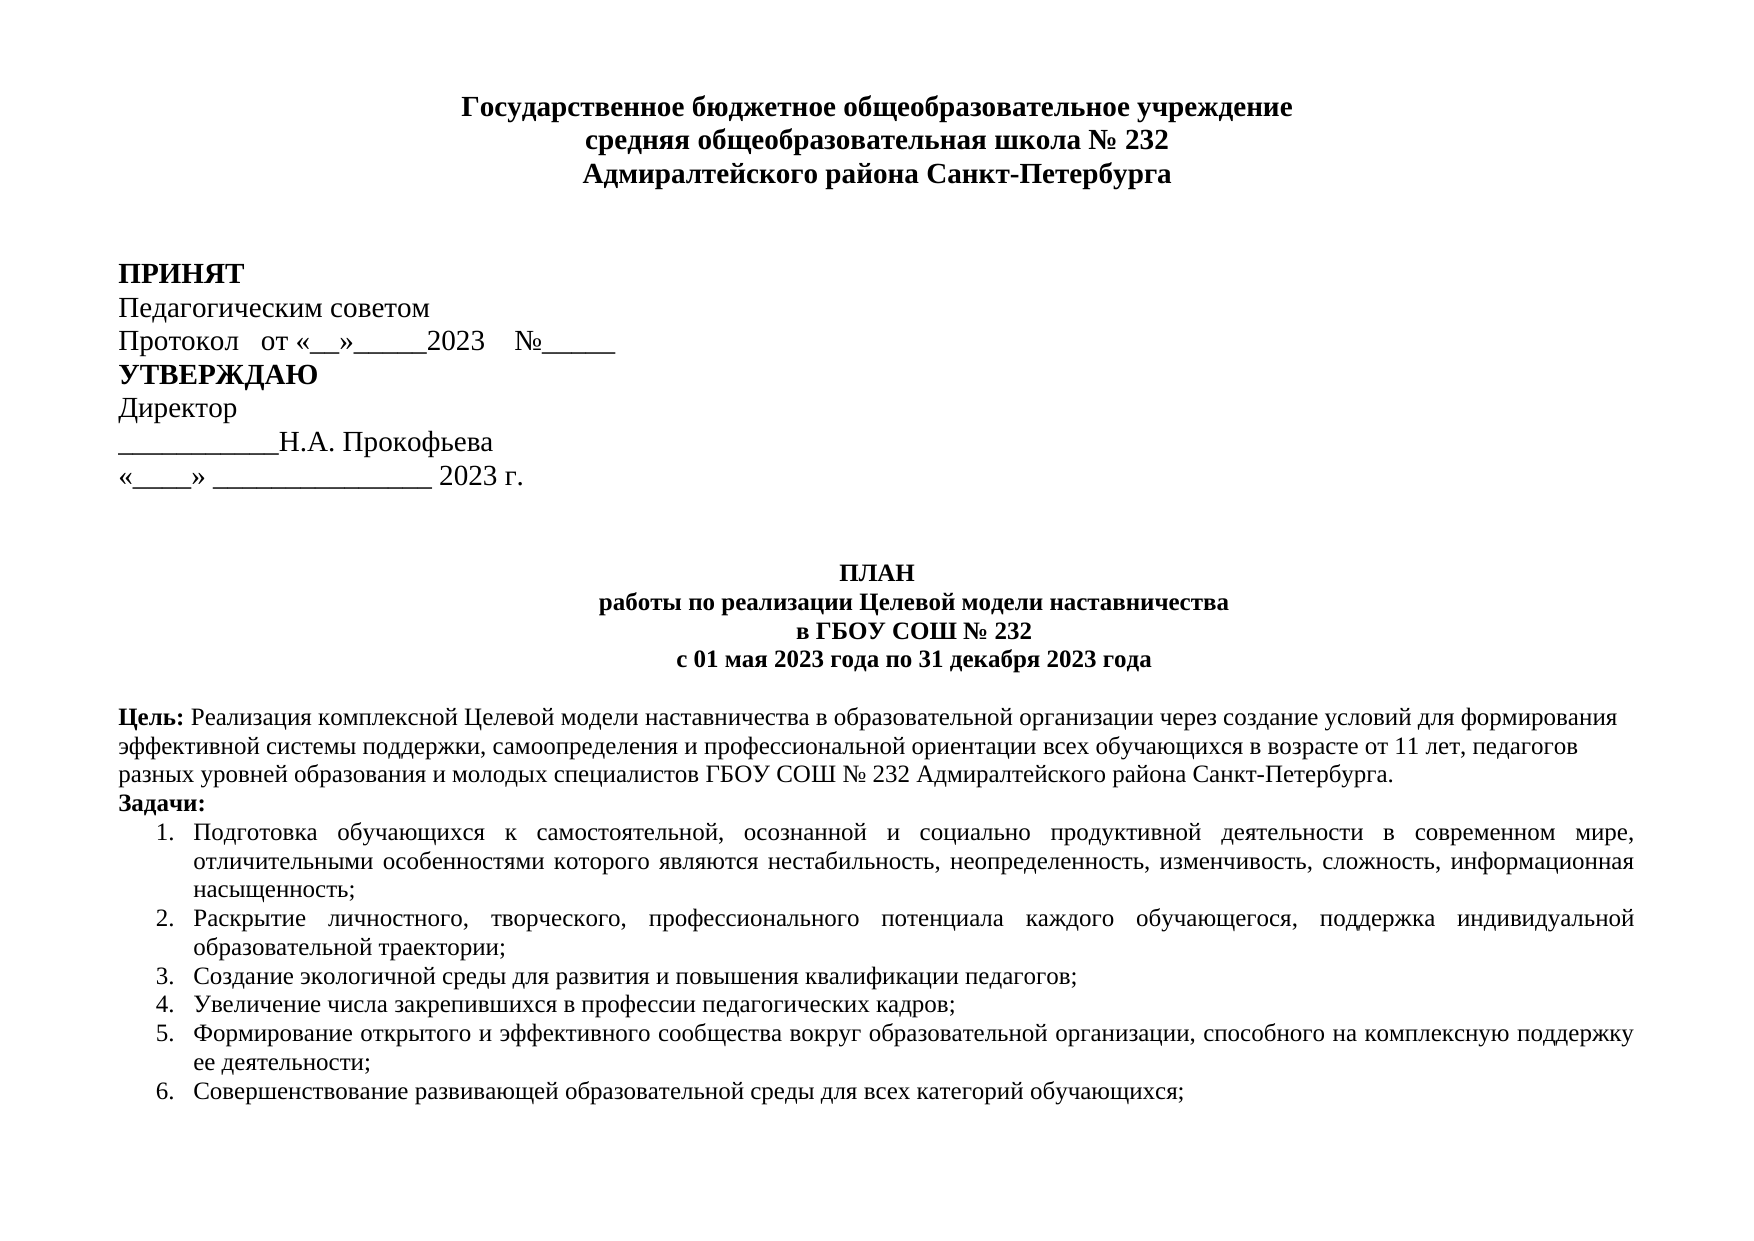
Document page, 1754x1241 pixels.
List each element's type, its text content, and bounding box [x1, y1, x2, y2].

list Увеличение числа закрепившихся в профессии педагогических кадров; [156, 989, 1636, 1018]
text Директор [118, 391, 1624, 424]
list Формирование открытого и эффективного сообщества вокруг образовательной организации, способного на комплексную поддержку ее деятельности; [156, 1018, 1636, 1076]
list Подготовка обучающихся к самостоятельной, осознанной и социально продуктивной деятельности в современном мире, отличительными особенностями которого являются нестабильность, неопределенность, изменчивость, сложность, информационная насыщенность; [156, 817, 1636, 903]
text в ГБОУ СОШ № 232 [118, 616, 1636, 644]
text Задачи: [118, 788, 1636, 817]
list Создание экологичной среды для развития и повышения квалификации педагогов; [156, 961, 1636, 989]
text «____» _______________ 2023 г. [118, 458, 1624, 491]
list Раскрытие личностного, творческого, профессионального потенциала каждого обучающегося, поддержка индивидуальной образовательной траектории; [156, 903, 1636, 961]
text ПРИНЯТ Педагогическим советом Протокол от «__»_____2023 №_____ УТВЕРЖДАЮ [118, 256, 1624, 391]
text работы по реализации Целевой модели наставничества [118, 587, 1636, 616]
list Совершенствование развивающей образовательной среды для всех категорий обучающихся; [156, 1076, 1636, 1104]
text ПЛАН [118, 558, 1636, 587]
text с 01 мая 2023 года по 31 декабря 2023 года [118, 644, 1636, 673]
text средняя общеобразовательная школа № 232 [118, 122, 1636, 156]
text ___________Н.А. Прокофьева [118, 424, 1624, 458]
text Цель: Реализация комплексной Целевой модели наставничества в образовательной организации через создание условий для формирования эффективной системы поддержки, самоопределения и профессиональной ориентации всех обучающихся в возрасте от 11 лет, педагогов разных уровней образования и молодых специалистов ГБОУ СОШ № 232 Адмиралтейского района Санкт-Петербурга. [118, 702, 1636, 788]
text Государственное бюджетное общеобразовательное учреждение [118, 89, 1636, 122]
text Адмиралтейского района Санкт-Петербурга [118, 156, 1636, 189]
